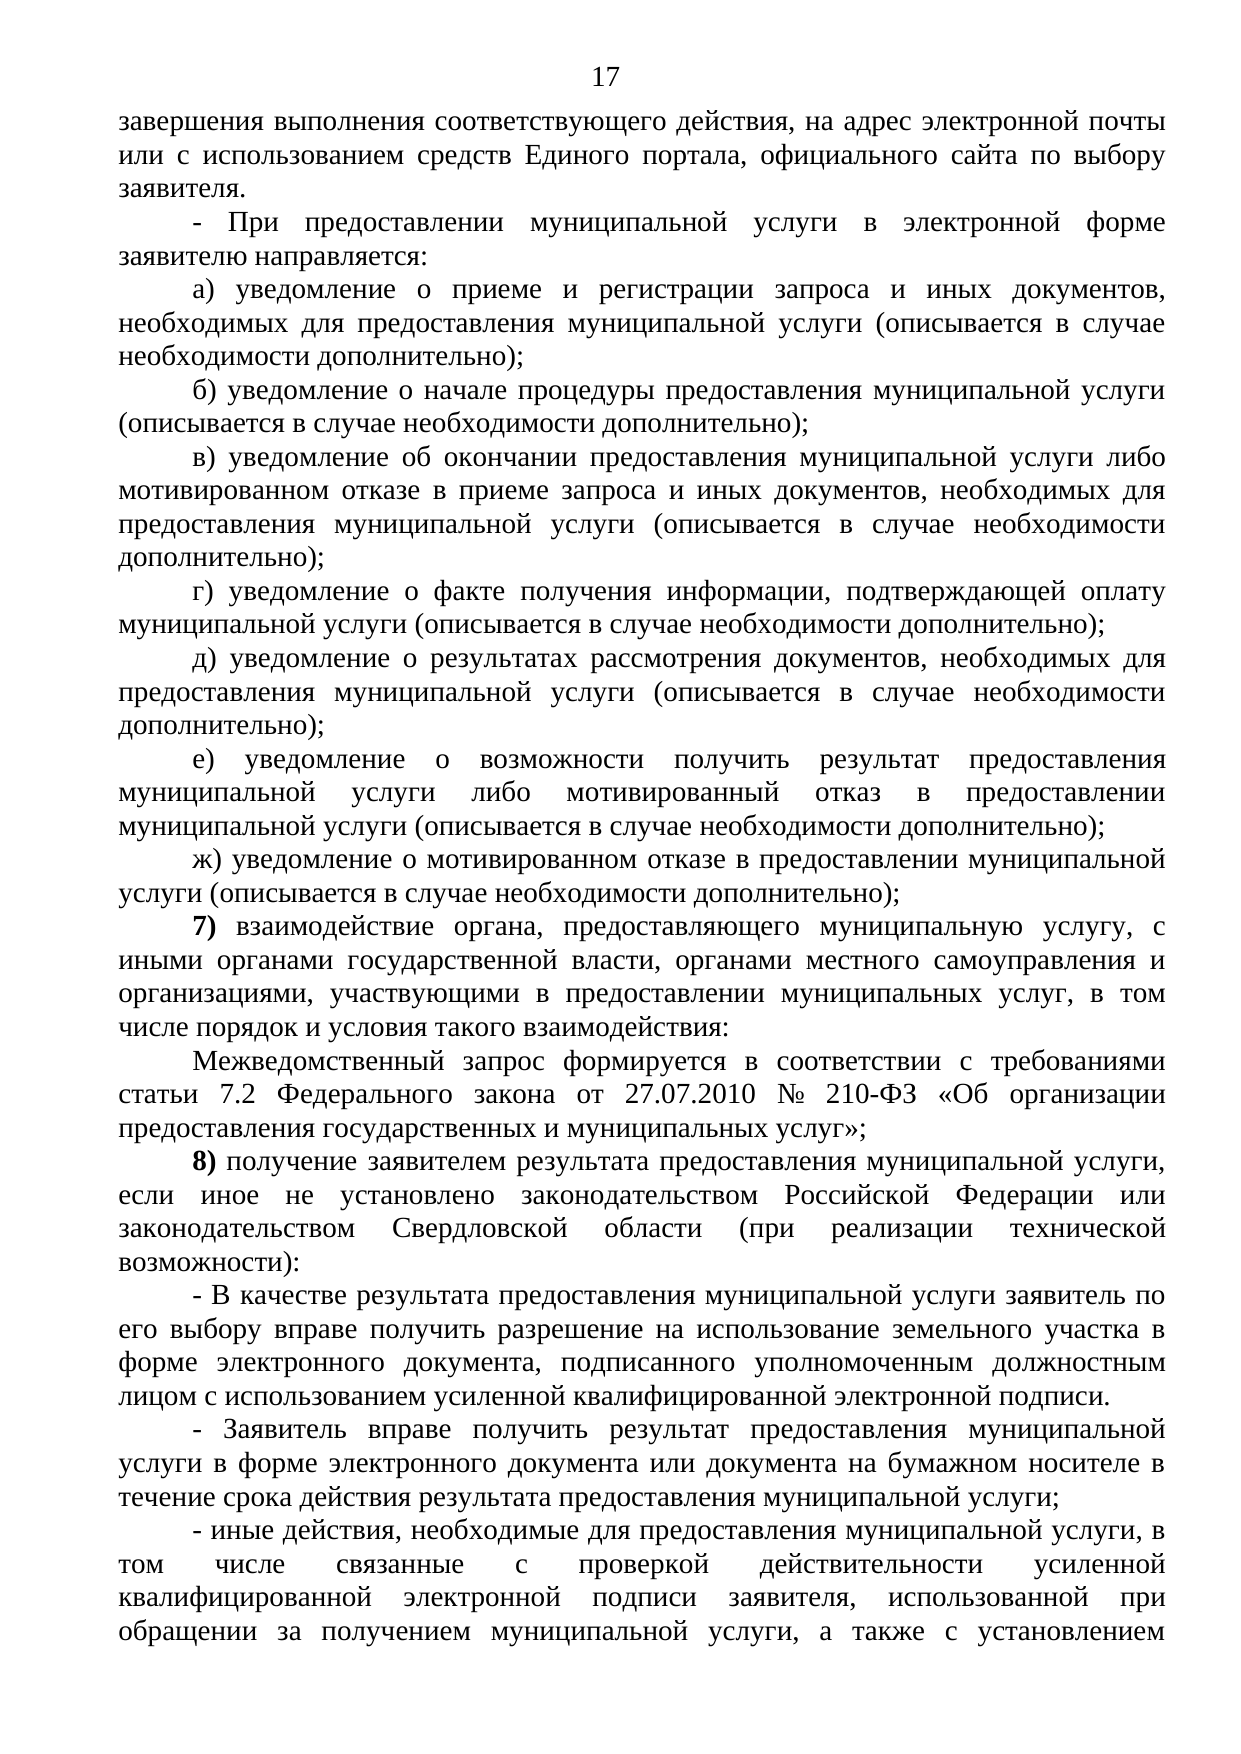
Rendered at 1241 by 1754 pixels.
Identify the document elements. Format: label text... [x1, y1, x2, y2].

text г) уведомление о факте получения информации, подтверждающей оплату муниципальной услуги (описывается в случае необходимости дополнительно); [118, 573, 1167, 640]
text е) уведомление о возможности получить результат предоставления муниципальной услуги либо мотивированный отказ в предоставлении муниципальной услуги (описывается в случае необходимости дополнительно); [118, 741, 1167, 841]
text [118, 1512, 1167, 1646]
text в) уведомление об окончании предоставления муниципальной услуги либо мотивированном отказе в приеме запроса и иных документов, необходимых для предоставления муниципальной услуги (описывается в случае необходимости дополнительно); [118, 439, 1167, 573]
text ж) уведомление о мотивированном отказе в предоставлении муниципальной услуги (описывается в случае необходимости дополнительно); [118, 841, 1167, 908]
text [118, 103, 1167, 204]
text б) уведомление о начале процедуры предоставления муниципальной услуги (описывается в случае необходимости дополнительно); [118, 372, 1167, 439]
text 7) взаимодействие органа, предоставляющего муниципальную услугу, с иными органами государственной власти, органами местного самоуправления и организациями, участвующими в предоставлении муниципальных услуг, в том числе порядок и условия такого взаимодействия: [118, 908, 1167, 1043]
text д) уведомление о результатах рассмотрения документов, необходимых для предоставления муниципальной услуги (описывается в случае необходимости дополнительно); [118, 640, 1167, 741]
text - Заявитель вправе получить результат предоставления муниципальной услуги в форме электронного документа или документа на бумажном носителе в течение срока действия результата предоставления муниципальной услуги; [118, 1412, 1167, 1512]
text а) уведомление о приеме и регистрации запроса и иных документов, необходимых для предоставления муниципальной услуги (описывается в случае необходимости дополнительно); [118, 271, 1167, 372]
text 8) получение заявителем результата предоставления муниципальной услуги, если иное не установлено законодательством Российской Федерации или законодательством Свердловской области (при реализации технической возможности): [118, 1143, 1167, 1277]
text - В качестве результата предоставления муниципальной услуги заявитель по его выбору вправе получить разрешение на использование земельного участка в форме электронного документа, подписанного уполномоченным должностным лицом с использованием усиленной квалифицированной электронной подписи. [118, 1277, 1167, 1412]
text - При предоставлении муниципальной услуги в электронной форме заявителю направляется: [118, 204, 1167, 271]
text Межведомственный запрос формируется в соответствии с требованиями статьи 7.2 Федерального закона от 27.07.2010 № 210-ФЗ «Об организации предоставления государственных и муниципальных услуг»; [118, 1043, 1167, 1143]
